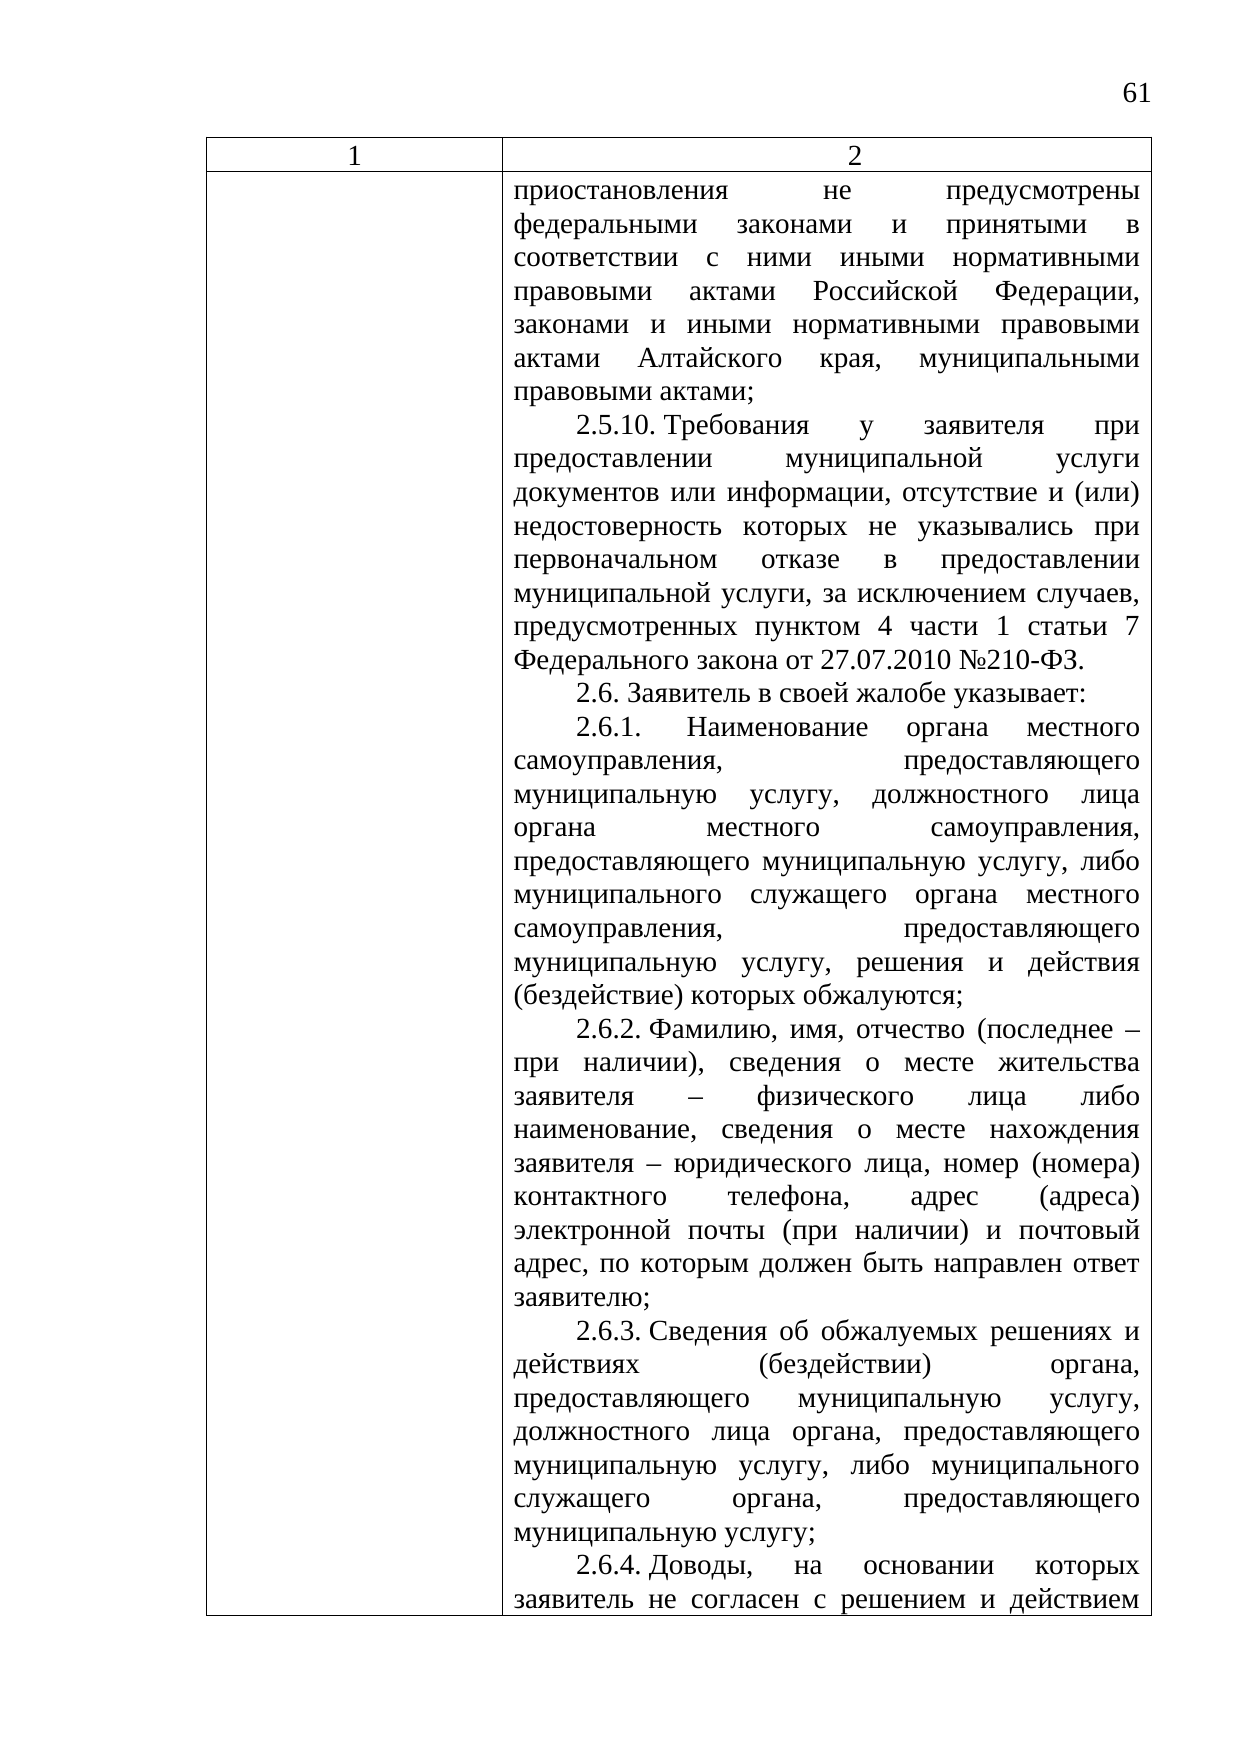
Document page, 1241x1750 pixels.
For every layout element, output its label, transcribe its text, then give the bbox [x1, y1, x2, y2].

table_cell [503, 172, 1151, 1614]
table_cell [207, 172, 502, 1614]
table_header 2 [503, 138, 1151, 171]
table_header 1 [207, 138, 502, 171]
